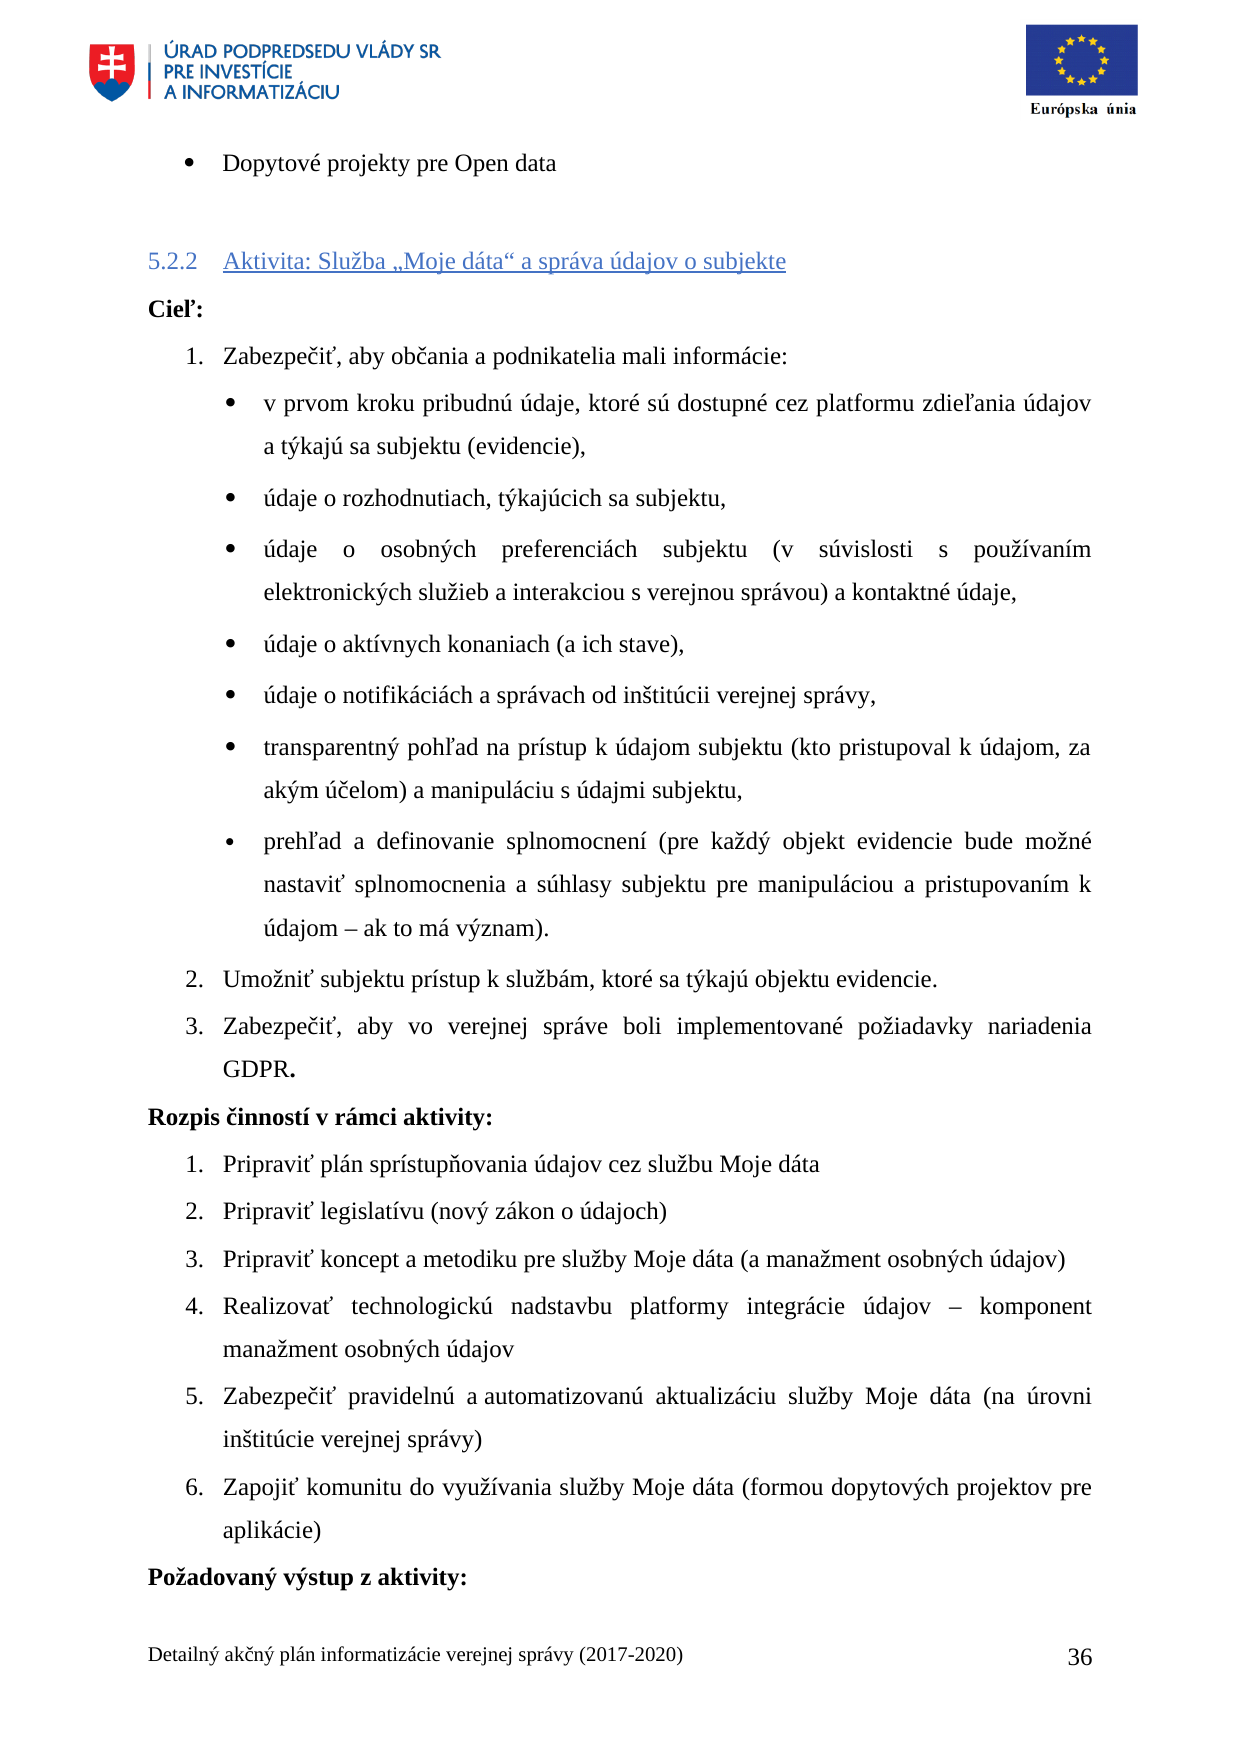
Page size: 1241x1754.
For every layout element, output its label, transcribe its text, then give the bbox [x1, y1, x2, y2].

picture [46, 0, 484, 142]
list Umožniť subjektu prístup k službám, ktoré sa týkajú objektu evidencie. [185, 964, 1093, 993]
text Cieľ: [148, 294, 1093, 322]
list Zabezpečiť, aby vo verejnej správe boli implementované požiadavky nariadenia GDPR. [185, 1011, 1093, 1083]
list prehľad a definovanie splnomocnení (pre každý objekt evidencie bude možné nastaviť splnomocnenia a súhlasy subjektu pre manipuláciou a pristupovaním k údajom – ak to má význam). [226, 826, 1093, 941]
list Pripraviť legislatívu (nový zákon o údajoch) [185, 1196, 1093, 1225]
list v prvom kroku pribudnú údaje, ktoré sú dostupné cez platformu zdieľania údajov a týkajú sa subjektu (evidencie), [226, 388, 1093, 460]
text Požadovaný výstup z aktivity: [148, 1562, 1093, 1591]
list transparentný pohľad na prístup k údajom subjektu (kto pristupoval k údajom, za akým účelom) a manipuláciu s údajmi subjektu, [226, 732, 1093, 804]
list údaje o rozhodnutiach, týkajúcich sa subjektu, [226, 483, 1093, 512]
list údaje o aktívnych konaniach (a ich stave), [226, 629, 1093, 658]
list údaje o osobných preferenciách subjektu (v súvislosti s používaním elektronických služieb a interakciou s verejnou správou) a kontaktné údaje, [226, 534, 1093, 606]
list Dopytové projekty pre Open data [185, 148, 1093, 176]
list Pripraviť plán sprístupňovania údajov cez službu Moje dáta [185, 1149, 1093, 1178]
list Zabezpečiť, aby občania a podnikatelia mali informácie: [185, 341, 1093, 370]
list Zabezpečiť pravidelnú a automatizovanú aktualizáciu služby Moje dáta (na úrovni inštitúcie verejnej správy) [185, 1381, 1093, 1453]
list Realizovať technologickú nadstavbu platformy integrácie údajov – komponent manažment osobných údajov [185, 1291, 1093, 1363]
picture [1020, 19, 1143, 121]
list údaje o notifikáciách a správach od inštitúcii verejnej správy, [226, 680, 1093, 709]
list Zapojiť komunitu do využívania služby Moje dáta (formou dopytových projektov pre aplikácie) [185, 1472, 1093, 1544]
list Pripraviť koncept a metodiku pre služby Moje dáta (a manažment osobných údajov) [185, 1244, 1093, 1272]
text Rozpis činností v rámci aktivity: [148, 1102, 1093, 1131]
subtitle Aktivita: Služba „Moje dáta“ a správa údajov o subjekte [148, 246, 1093, 275]
